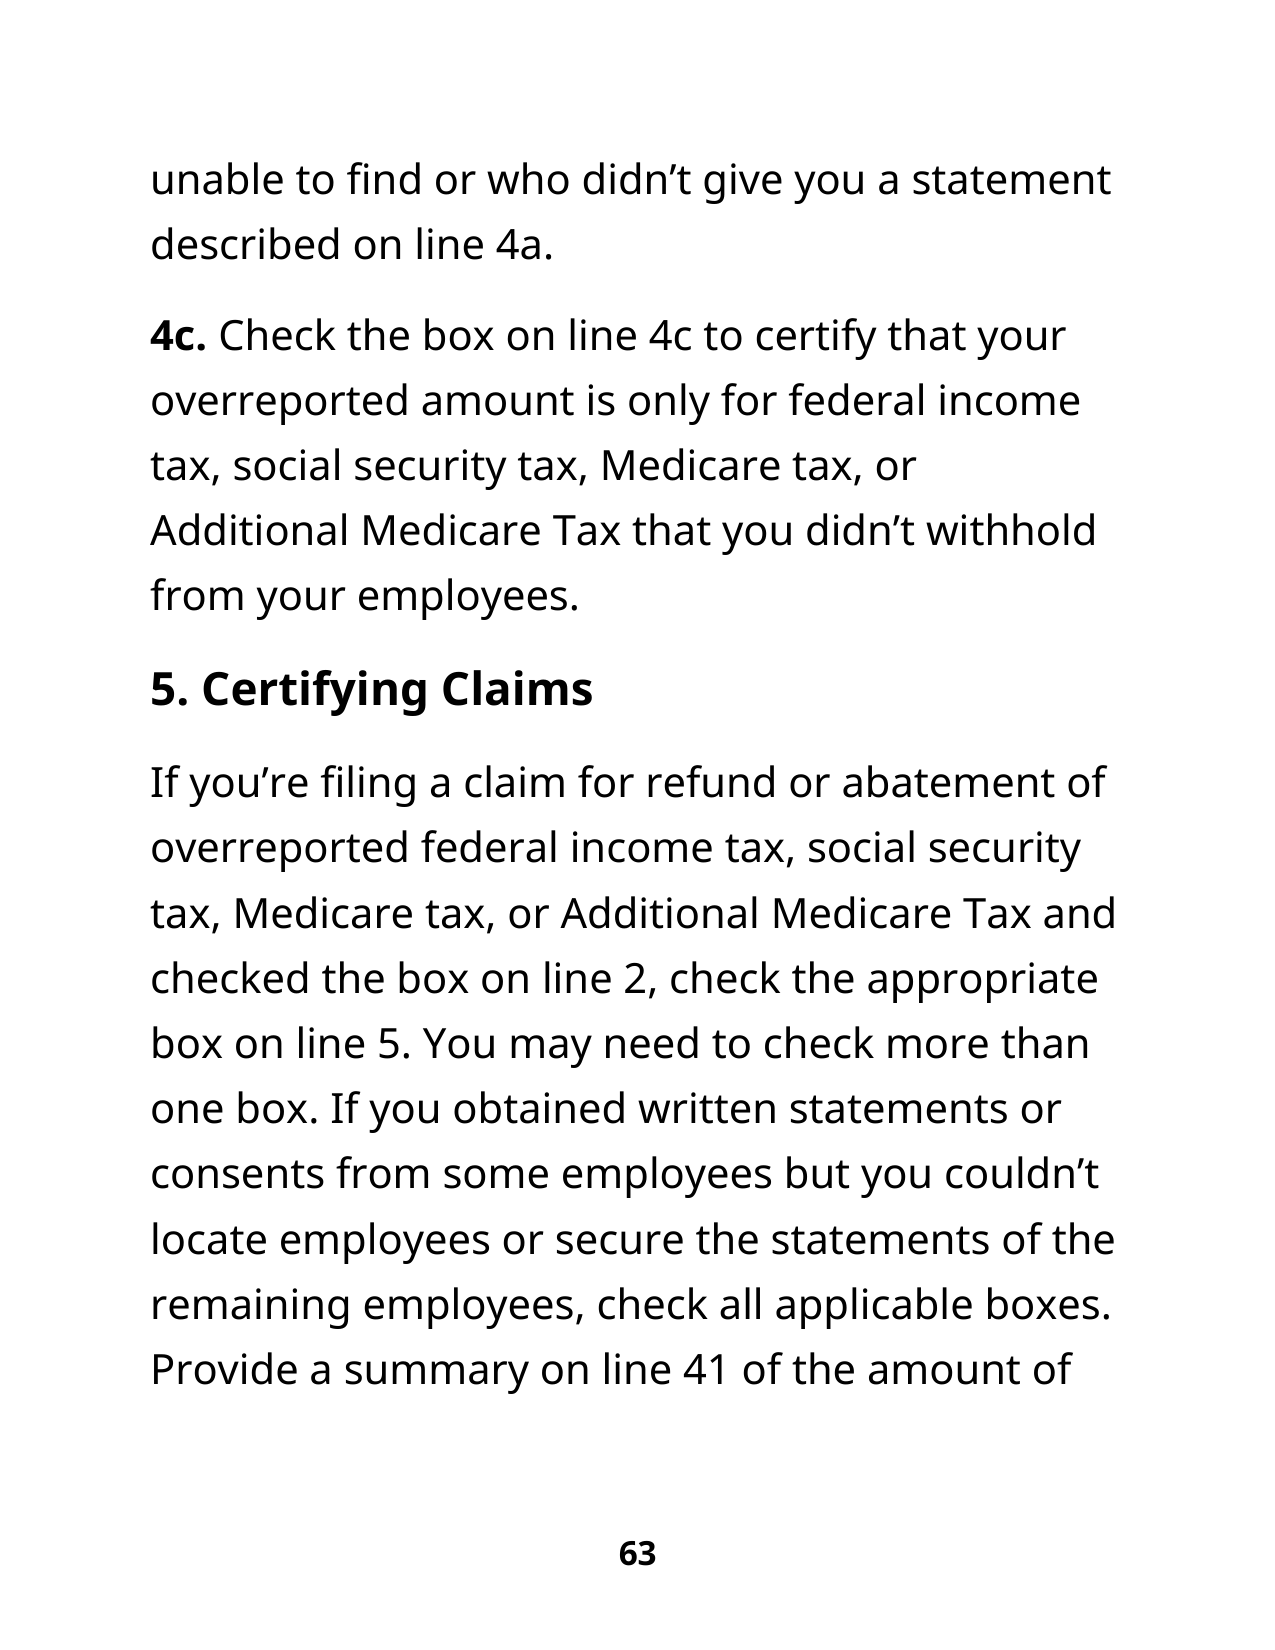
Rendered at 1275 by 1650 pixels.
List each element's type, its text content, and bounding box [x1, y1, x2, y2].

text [150, 150, 1125, 272]
text 4c. Check the box on line 4c to certify that your overreported amount is only for federal income tax, social security tax, Medicare tax, or Additional Medicare Tax that you didn’t withhold from your employees. [150, 305, 1125, 623]
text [150, 753, 1125, 1397]
subtitle 5. Certifying Claims [150, 656, 1125, 719]
